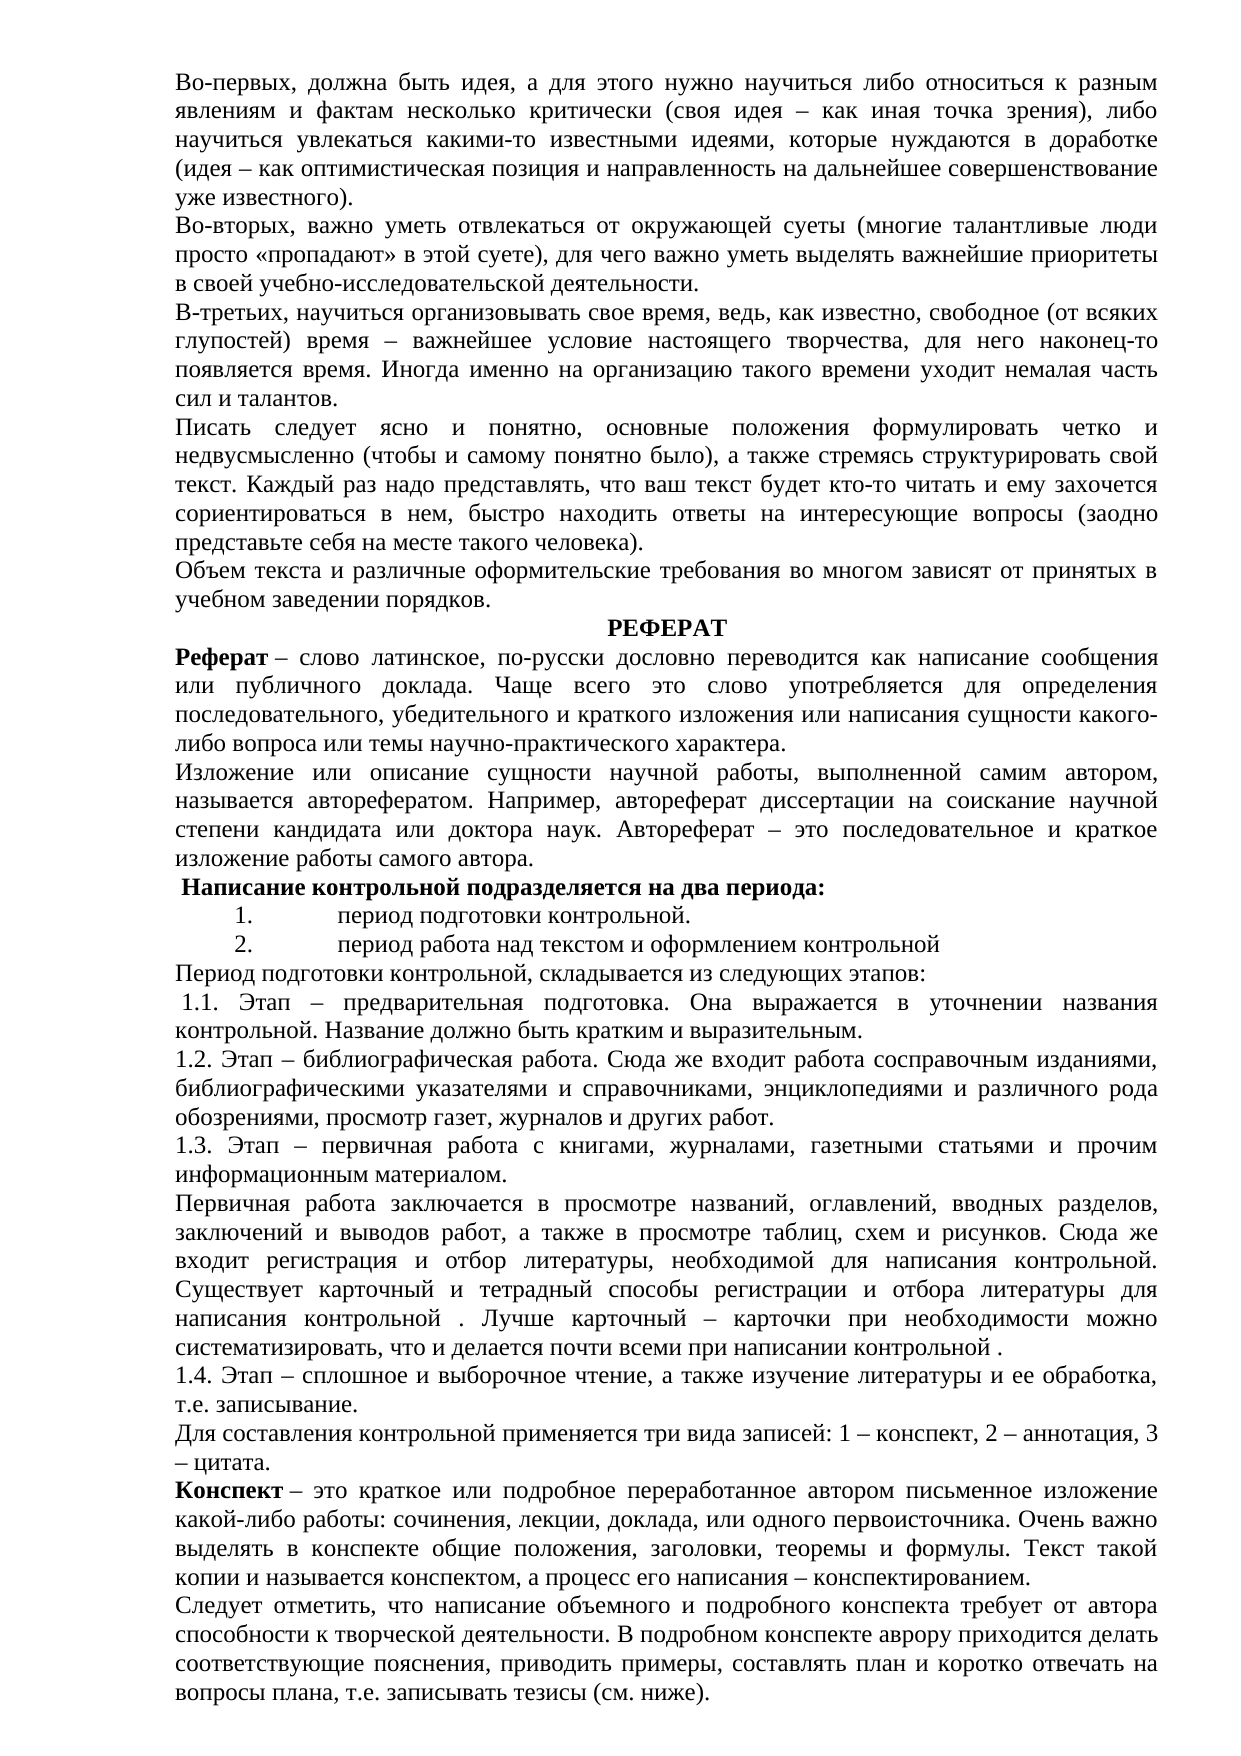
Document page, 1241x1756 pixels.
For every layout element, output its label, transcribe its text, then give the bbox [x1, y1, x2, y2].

text Написание контрольной подразделяется на два периода: [175, 872, 1159, 900]
list период подготовки контрольной. [175, 900, 1159, 929]
text Писать следует ясно и понятно, основные положения формулировать четко и недвусмысленно (чтобы и самому понятно было), а также стремясь структурировать свой текст. Каждый раз надо представлять, что ваш текст будет кто-то читать и ему захочется сориентироваться в нем, быстро находить ответы на интересующие вопросы (заодно представьте себя на месте такого человека). [175, 412, 1159, 555]
text РЕФЕРАТ [175, 613, 1159, 642]
text Для составления контрольной применяется три вида записей: 1 – конспект, 2 – аннотация, 3 – цитата. [175, 1418, 1159, 1475]
text 1.2. Этап – библиографическая работа. Сюда же входит работа сосправочным изданиями, библиографическими указателями и справочниками, энциклопедиями и различного рода обозрениями, просмотр газет, журналов и других работ. [175, 1044, 1159, 1130]
text Период подготовки контрольной, складывается из следующих этапов: [175, 958, 1159, 987]
text Изложение или описание сущности научной работы, выполненной самим автором, называется авторефератом. Например, автореферат диссертации на соискание научной степени кандидата или доктора наук. Автореферат – это последовательное и краткое изложение работы самого автора. [175, 757, 1159, 872]
text 1.1. Этап – предварительная подготовка. Она выражается в уточнении названия контрольной. Название должно быть кратким и выразительным. [175, 987, 1159, 1044]
text Первичная работа заключается в просмотре названий, оглавлений, вводных разделов, заключений и выводов работ, а также в просмотре таблиц, схем и рисунков. Сюда же входит регистрация и отбор литературы, необходимой для написания контрольной. Существует карточный и тетрадный способы регистрации и отбора литературы для написания контрольной . Лучше карточный – карточки при необходимости можно систематизировать, что и делается почти всеми при написании контрольной . [175, 1188, 1159, 1360]
text В-третьих, научиться организовывать свое время, ведь, как известно, свободное (от всяких глупостей) время – важнейшее условие настоящего творчества, для него наконец-то появляется время. Иногда именно на организацию такого времени уходит немалая часть сил и талантов. [175, 297, 1159, 412]
text 1.4. Этап – сплошное и выборочное чтение, а также изучение литературы и ее обработка, т.е. записывание. [175, 1360, 1159, 1418]
text Во-первых, должна быть идея, а для этого нужно научиться либо относиться к разным явлениям и фактам несколько критически (своя идея – как иная точка зрения), либо научиться увлекаться какими-то известными идеями, которые нуждаются в доработке (идея – как оптимистическая позиция и направленность на дальнейшее совершенствование уже известного). [175, 67, 1159, 210]
text Реферат – слово латинское, по-русски дословно переводится как написание сообщения или публичного доклада. Чаще всего это слово употребляется для определения последовательного, убедительного и краткого изложения или написания сущности какого-либо вопроса или темы научно-практического характера. [175, 642, 1159, 757]
list период работа над текстом и оформлением контрольной [175, 929, 1159, 958]
text Во-вторых, важно уметь отвлекаться от окружающей суеты (многие талантливые люди просто «пропадают» в этой суете), для чего важно уметь выделять важнейшие приоритеты в своей учебно-исследовательской деятельности. [175, 210, 1159, 297]
text 1.3. Этап – первичная работа с книгами, журналами, газетными статьями и прочим информационным материалом. [175, 1130, 1159, 1188]
text Объем текста и различные оформительские требования во многом зависят от принятых в учебном заведении порядков. [175, 555, 1159, 613]
text Следует отметить, что написание объемного и подробного конспекта требует от автора способности к творческой деятельности. В подробном конспекте аврору приходится делать соответствующие пояснения, приводить примеры, составлять план и коротко отвечать на вопросы плана, т.е. записывать тезисы (см. ниже). [175, 1590, 1159, 1705]
text Конспект – это краткое или подробное переработанное автором письменное изложение какой-либо работы: сочинения, лекции, доклада, или одного первоисточника. Очень важно выделять в конспекте общие положения, заголовки, теоремы и формулы. Текст такой копии и называется конспектом, а процесс его написания – конспектированием. [175, 1475, 1159, 1590]
